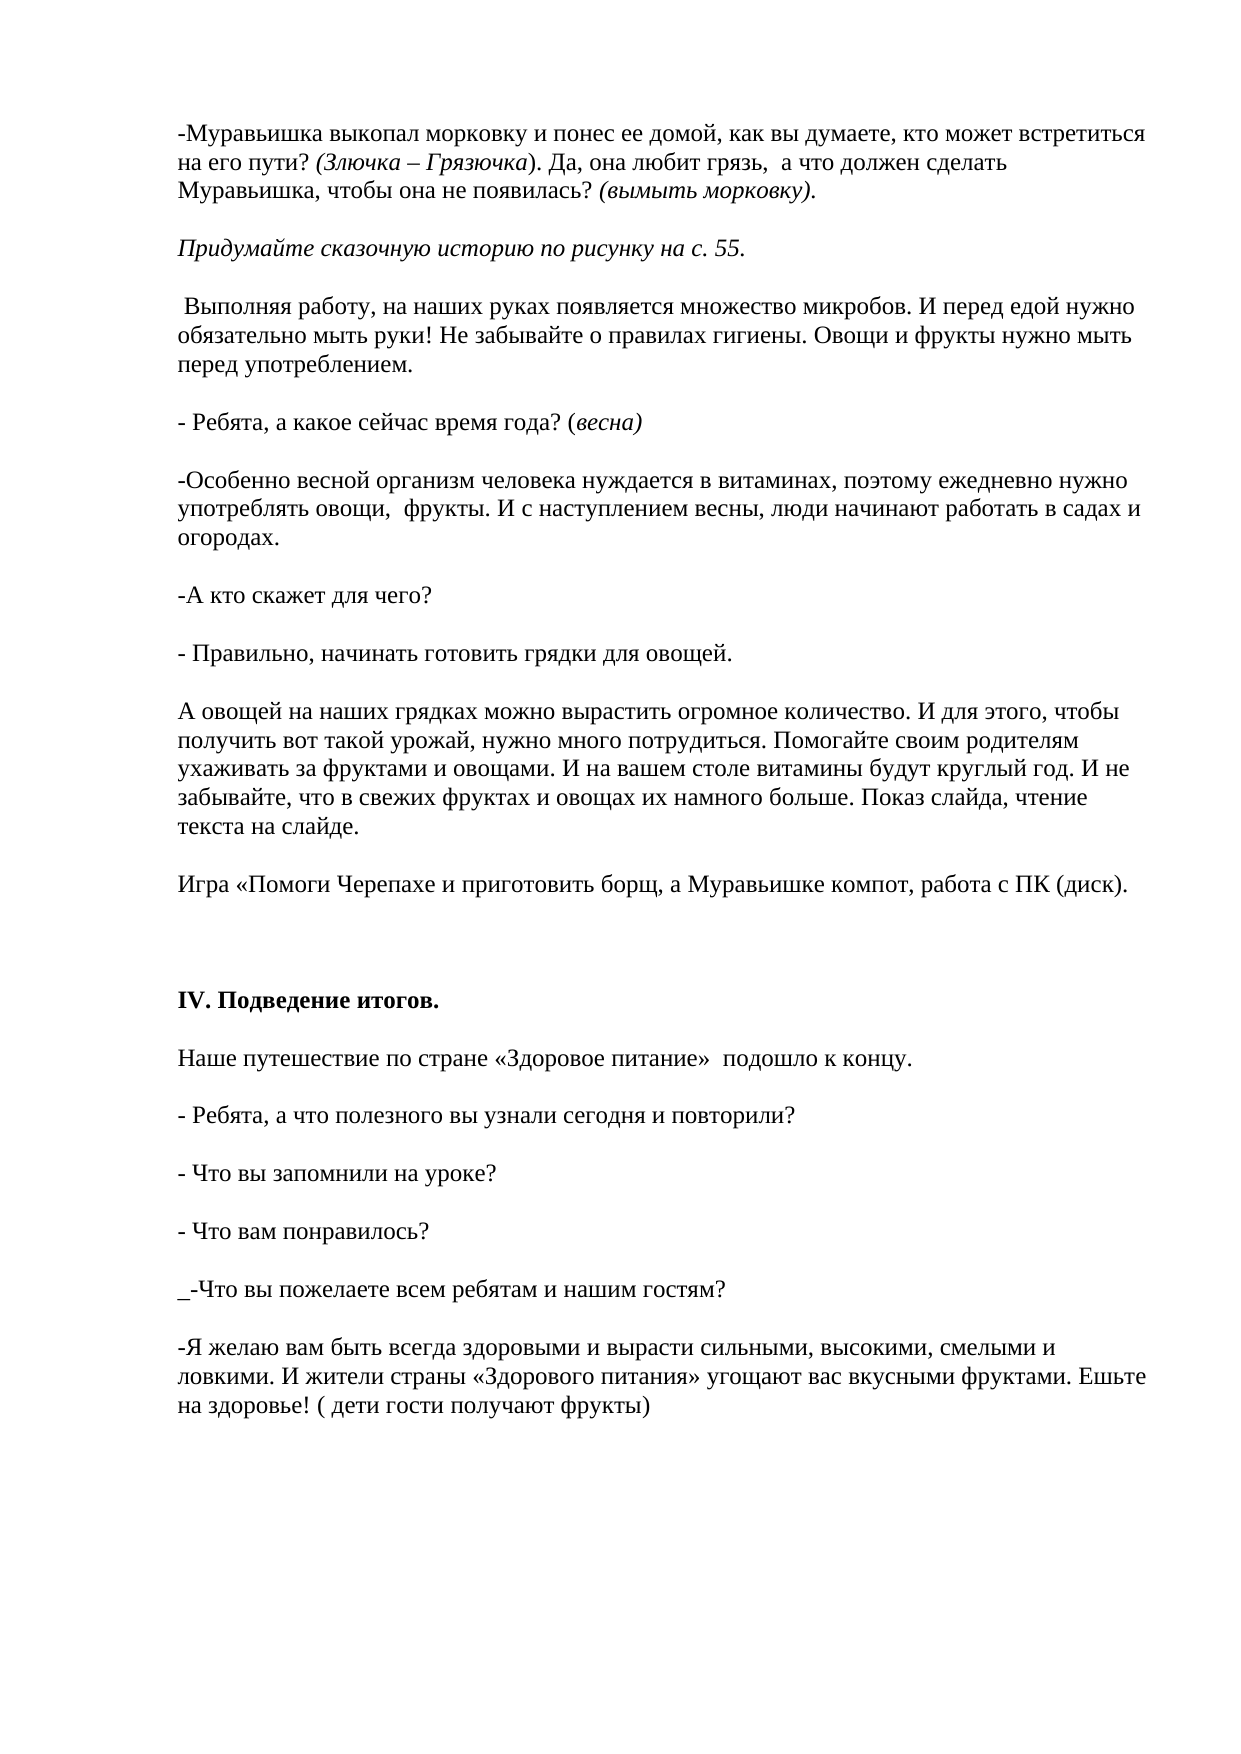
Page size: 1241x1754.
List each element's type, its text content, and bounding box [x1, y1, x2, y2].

text Наше путешествие по стране «Здоровое питание» подошло к концу. [177, 1043, 1152, 1071]
text - Что вы запомнили на уроке? [177, 1158, 1152, 1187]
text -Особенно весной организм человека нуждается в витаминах, поэтому ежедневно нужно употреблять овощи, фрукты. И с наступлением весны, люди начинают работать в садах и огородах. [177, 465, 1152, 551]
text -Муравьишка выкопал морковку и понес ее домой, как вы думаете, кто может встретиться на его пути? (Злючка – Грязючка). Да, она любит грязь, а что должен сделать Муравьишка, чтобы она не появилась? (вымыть морковку). [177, 118, 1152, 204]
text Игра «Помоги Черепахе и приготовить борщ, а Муравьишке компот, работа с ПК (диск). [177, 869, 1152, 898]
text - Ребята, а что полезного вы узнали сегодня и повторили? [177, 1101, 1152, 1129]
text -А кто скажет для чего? [177, 580, 1152, 609]
text - Что вам понравилось? [177, 1216, 1152, 1245]
text Придумайте сказочную историю по рисунку на с. 55. [177, 233, 1152, 262]
text - Правильно, начинать готовить грядки для овощей. [177, 638, 1152, 667]
text _-Что вы пожелаете всем ребятам и нашим гостям? [177, 1274, 1152, 1303]
text -Я желаю вам быть всегда здоровыми и вырасти сильными, высокими, смелыми и ловкими. И жители страны «Здорового питания» угощают вас вкусными фруктами. Ешьте на здоровье! ( дети гости получают фрукты) [177, 1332, 1152, 1418]
text А овощей на наших грядках можно вырастить огромное количество. И для этого, чтобы получить вот такой урожай, нужно много потрудиться. Помогайте своим родителям ухаживать за фруктами и овощами. И на вашем столе витамины будут круглый год. И не забывайте, что в свежих фруктах и овощах их намного больше. Показ слайда, чтение текста на слайде. [177, 696, 1152, 840]
text IV. Подведение итогов. [177, 985, 1152, 1013]
text - Ребята, а какое сейчас время года? (весна) [177, 407, 1152, 436]
text Выполняя работу, на наших руках появляется множество микробов. И перед едой нужно обязательно мыть руки! Не забывайте о правилах гигиены. Овощи и фрукты нужно мыть перед употреблением. [177, 291, 1152, 378]
